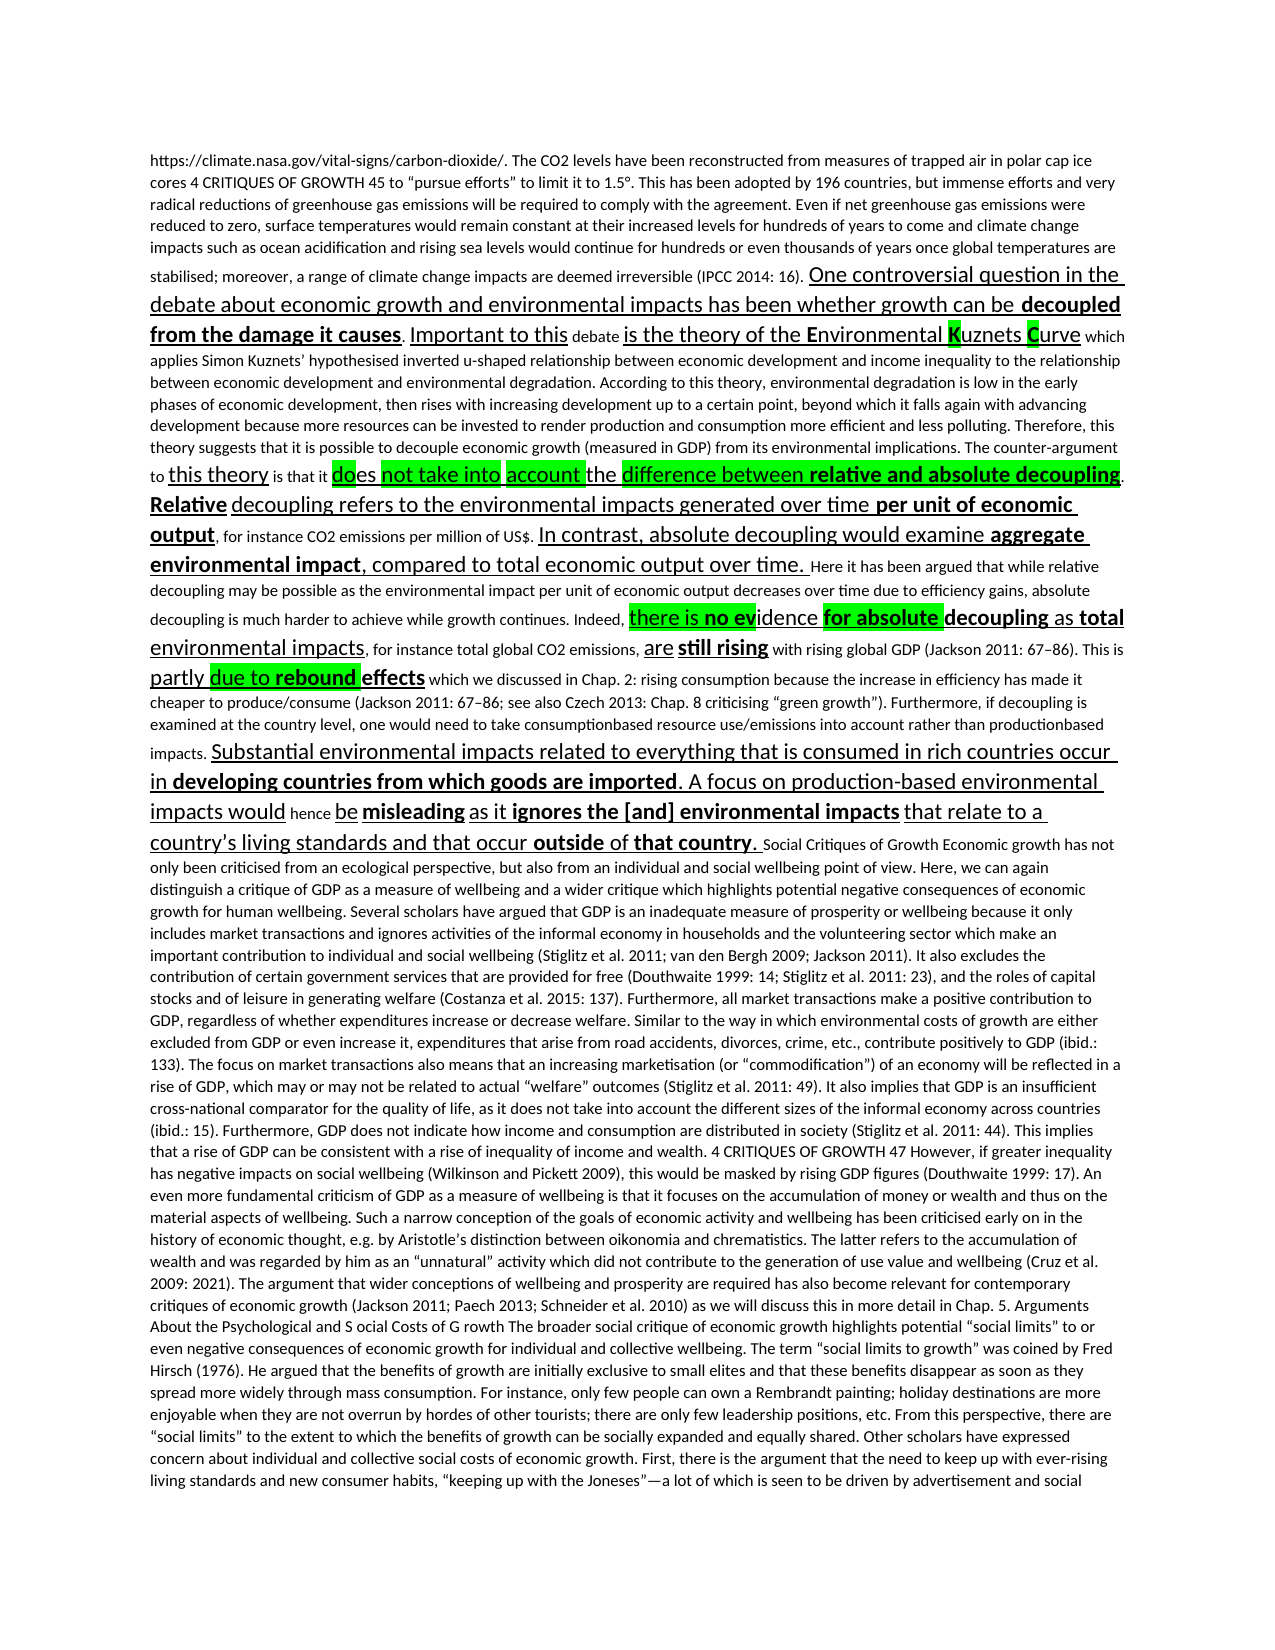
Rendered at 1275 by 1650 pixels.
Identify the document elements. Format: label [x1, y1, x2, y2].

text [150, 150, 1125, 1490]
